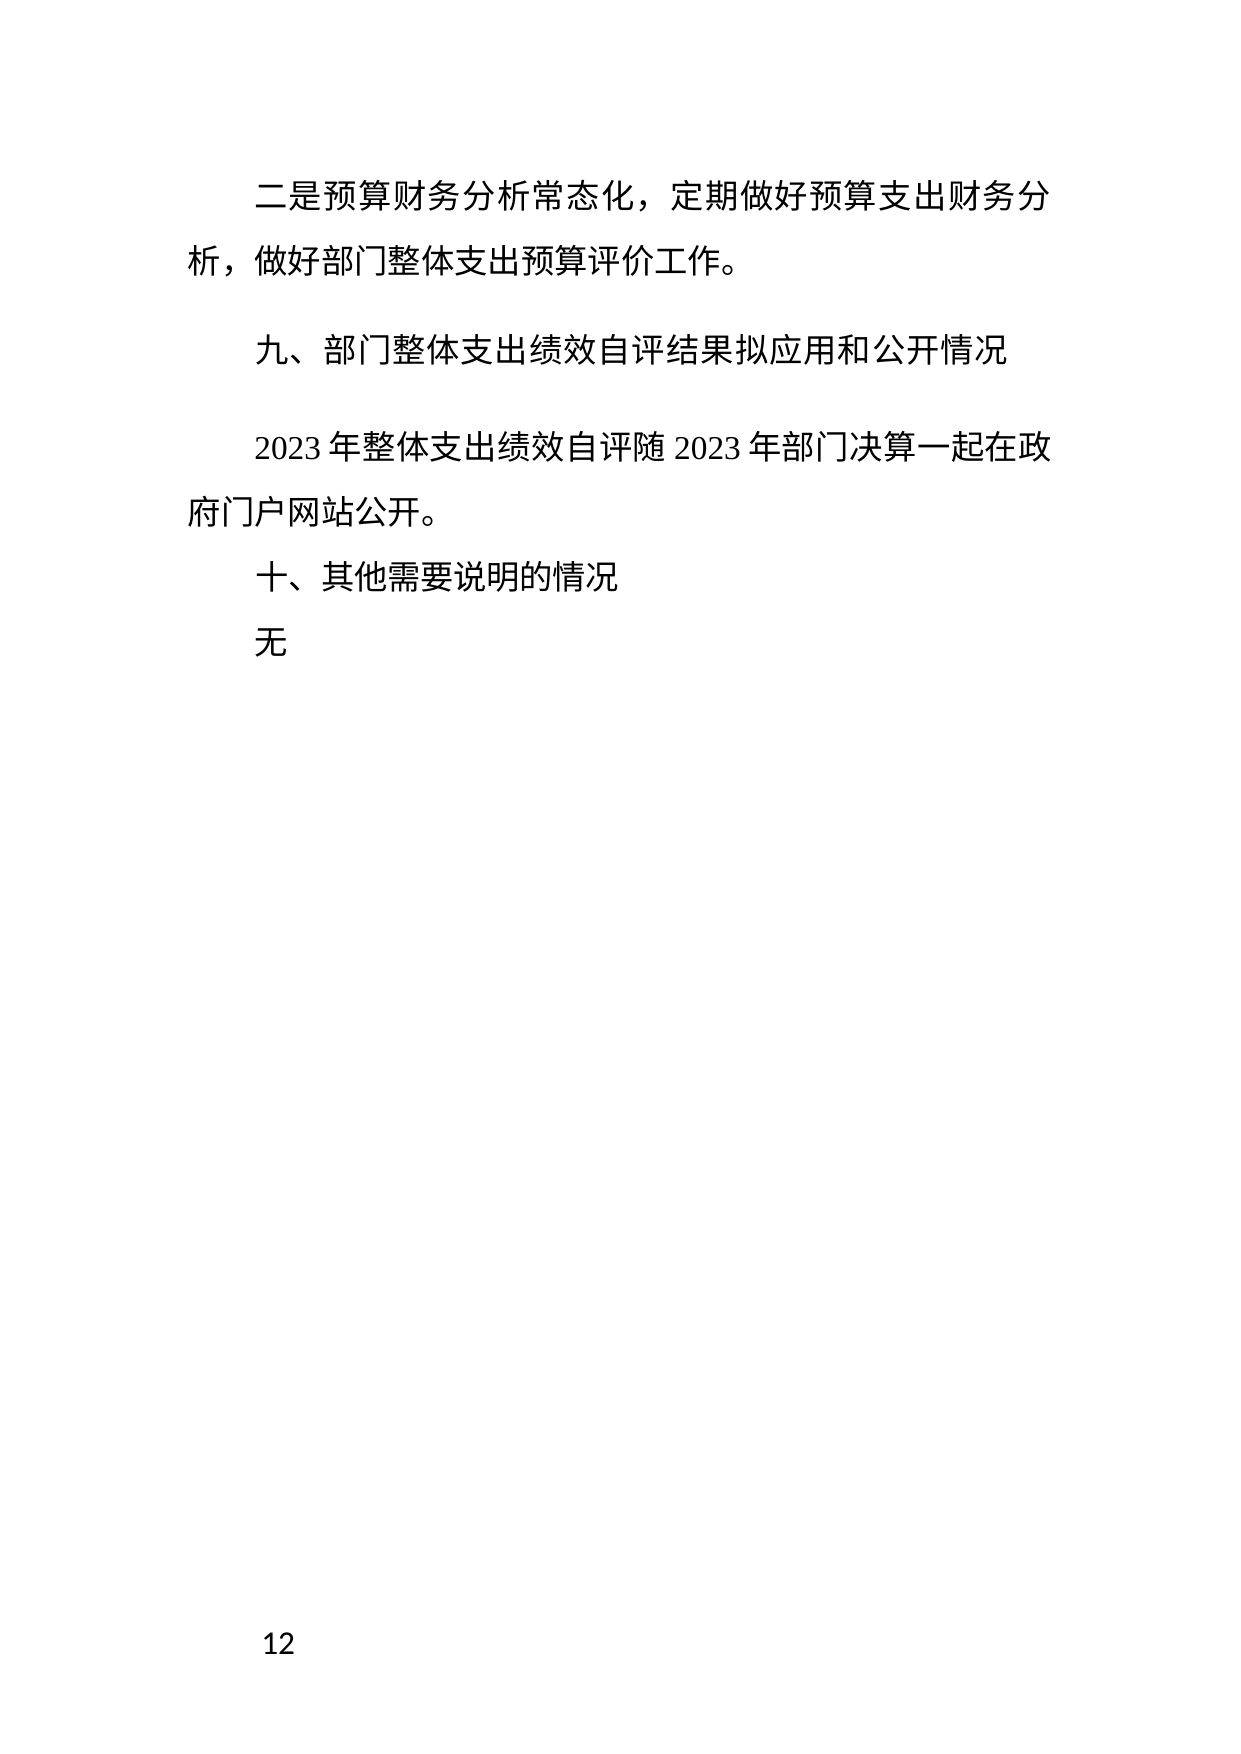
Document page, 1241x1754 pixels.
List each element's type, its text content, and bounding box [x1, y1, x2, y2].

text 2023年整体支出绩效自评随2023年部门决算一起在政府门户网站公开。 [187, 412, 1053, 542]
text 十、其他需要说明的情况 [255, 542, 1053, 607]
text 无 [187, 607, 1053, 672]
text 九、部门整体支出绩效自评结果拟应用和公开情况 [255, 315, 1053, 412]
text 二是预算财务分析常态化，定期做好预算支出财务分析，做好部门整体支出预算评价工作。 [187, 162, 1053, 292]
